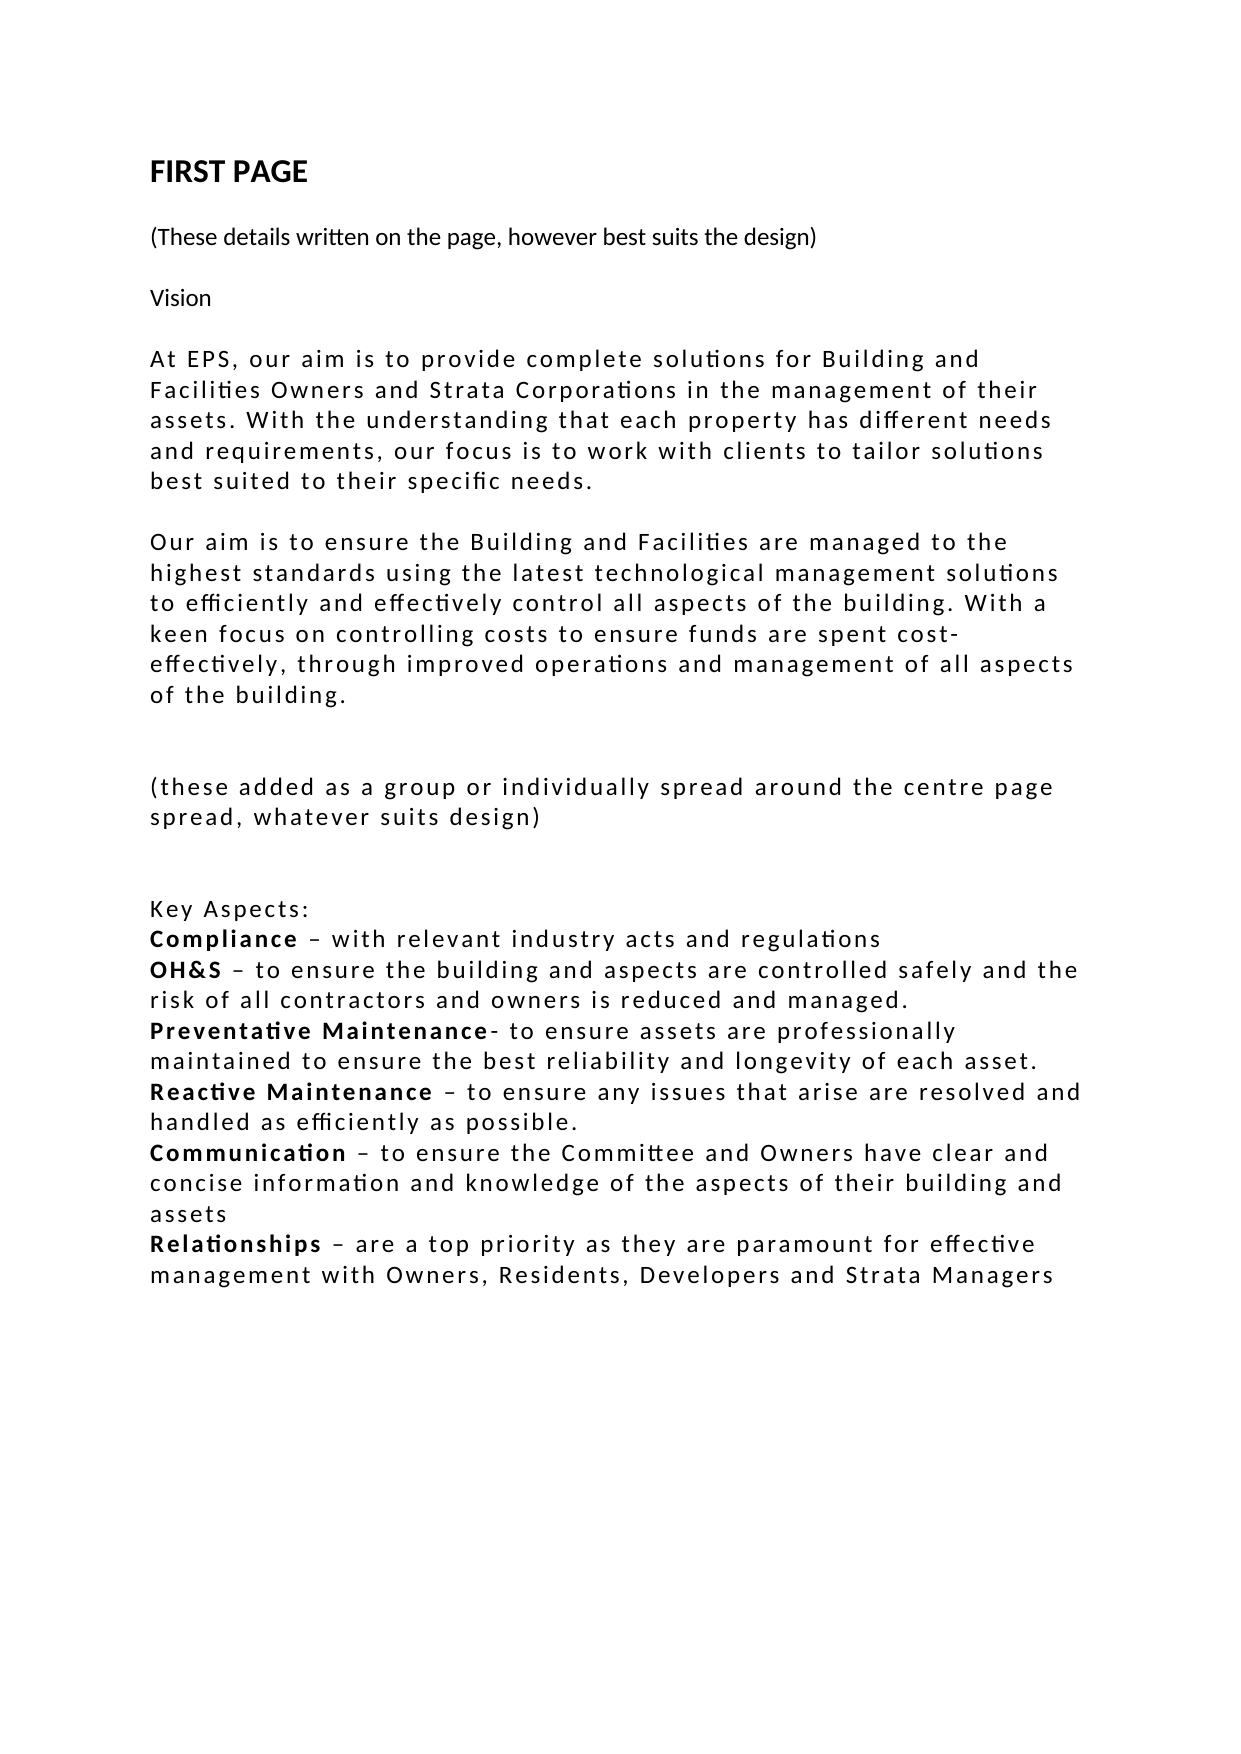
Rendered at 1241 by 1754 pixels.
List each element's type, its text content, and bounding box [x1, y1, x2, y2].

text Reactive Maintenance – to ensure any issues that arise are resolved and handled as efficiently as possible. [150, 1076, 1090, 1137]
text Our aim is to ensure the Building and Facilities are managed to the highest standards using the latest technological management solutions to efficiently and effectively control all aspects of the building. With a keen focus on controlling costs to ensure funds are spent cost-effectively, through improved operations and management of all aspects of the building. [150, 526, 1090, 709]
text (These details written on the page, however best suits the design) [150, 221, 1090, 252]
text OH&S – to ensure the building and aspects are controlled safely and the risk of all contractors and owners is reduced and managed. [150, 954, 1090, 1015]
text (these added as a group or individually spread around the centre page spread, whatever suits design) [150, 771, 1090, 832]
text Key Aspects: [150, 893, 1090, 923]
text At EPS, our aim is to provide complete solutions for Building and Facilities Owners and Strata Corporations in the management of their assets. With the understanding that each property has different needs and requirements, our focus is to work with clients to tailor solutions best suited to their specific needs. [150, 343, 1090, 496]
text FIRST PAGE [150, 150, 1090, 191]
text Preventative Maintenance- to ensure assets are professionally maintained to ensure the best reliability and longevity of each asset. [150, 1015, 1090, 1076]
text Compliance – with relevant industry acts and regulations [150, 923, 1090, 954]
text Vision [150, 282, 1090, 313]
text Communication – to ensure the Committee and Owners have clear and concise information and knowledge of the aspects of their building and assets [150, 1137, 1090, 1228]
text Relationships – are a top priority as they are paramount for effective management with Owners, Residents, Developers and Strata Managers [150, 1228, 1090, 1289]
